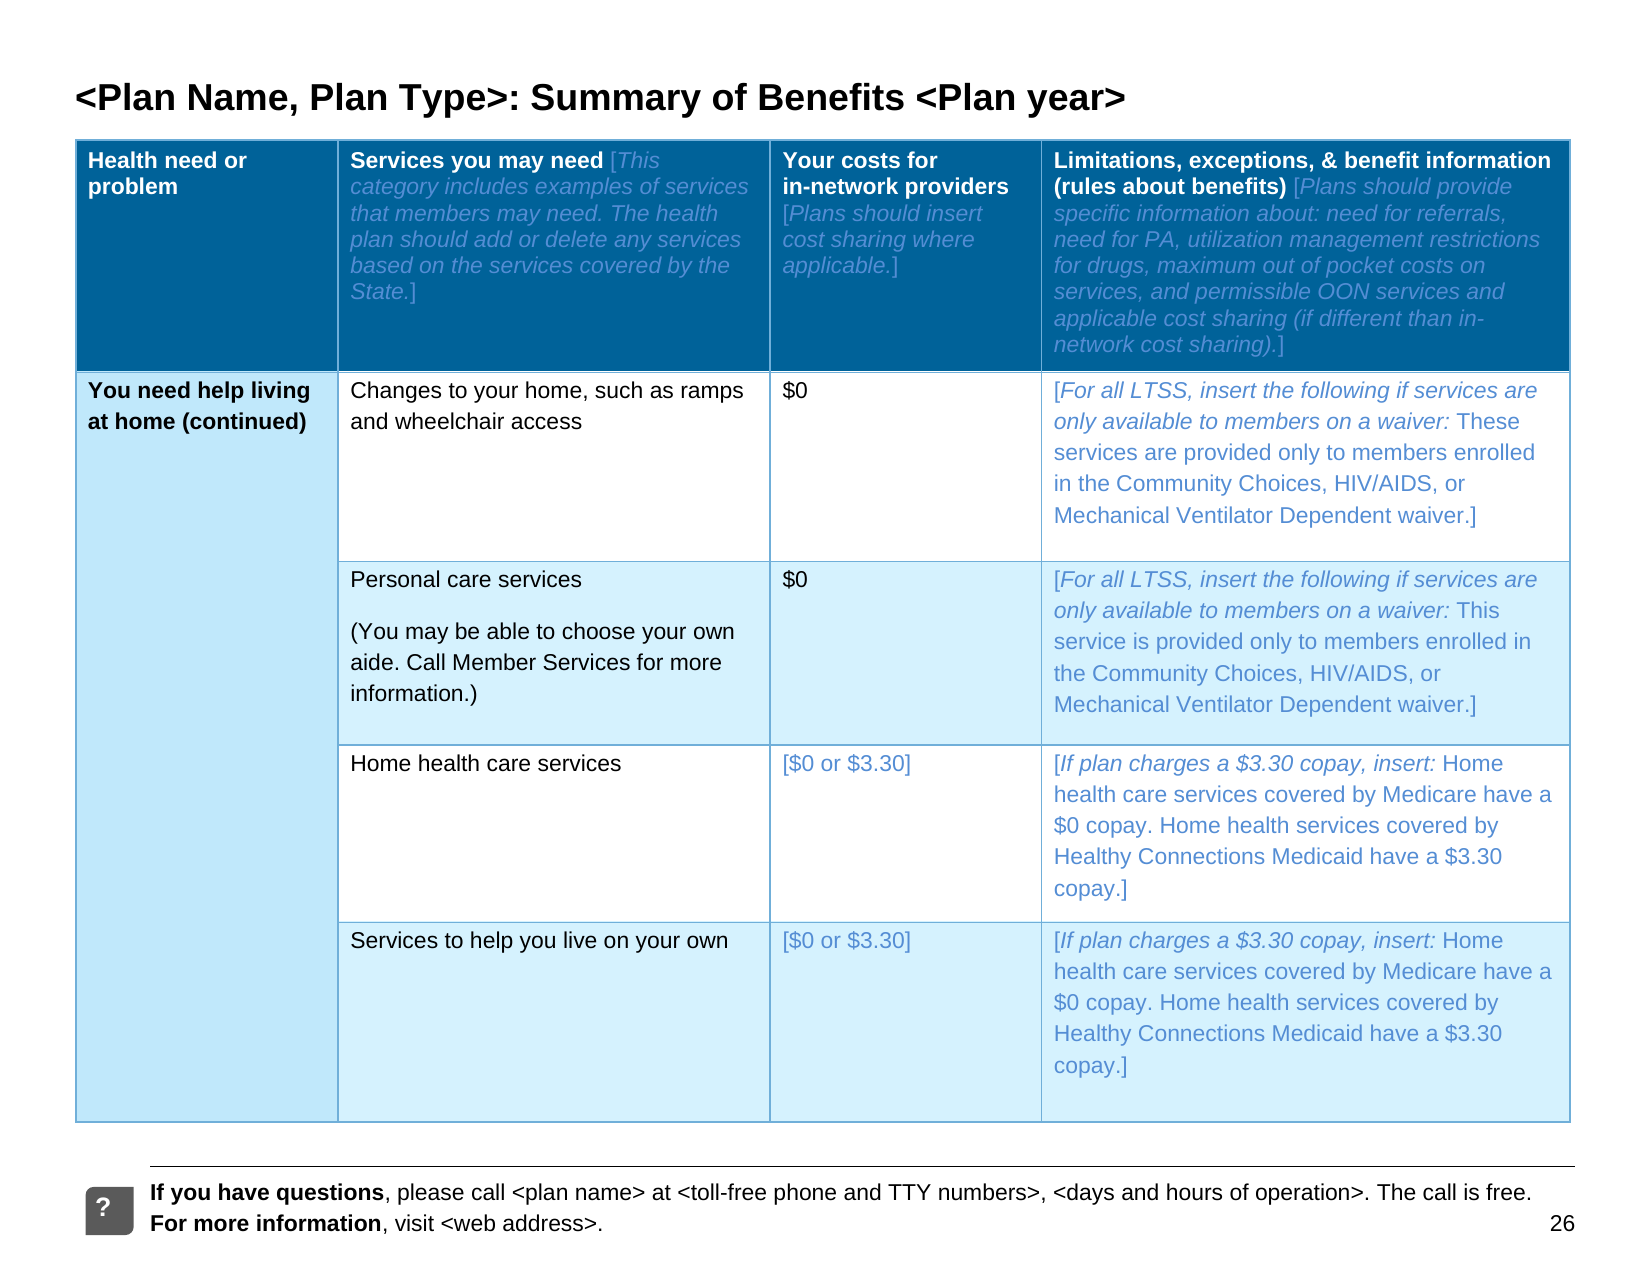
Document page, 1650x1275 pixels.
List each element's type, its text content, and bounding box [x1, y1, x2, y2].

table_cell $0 [771, 562, 1041, 744]
table_cell You need help living at home (continued) [77, 373, 337, 1121]
table_cell [$0 or $3.30] [771, 923, 1041, 1121]
table_cell Home health care services [339, 746, 769, 921]
table_header Services you may need [This category includes examples of services that members may need. The health plan should add or delete any services based on the services covered by the State.] [339, 141, 769, 371]
table_cell [If plan charges a $3.30 copay, insert: Home health care services covered by Medicare have a $0 copay. Home health services covered by Healthy Connections Medicaid have a $3.30 copay.] [1042, 923, 1569, 1121]
table_header Health need or problem [77, 141, 337, 371]
table_cell Services to help you live on your own [339, 923, 769, 1121]
table_cell Changes to your home, such as ramps and wheelchair access [339, 373, 769, 561]
table_header Your costs for in-network providers [Plans should insert cost sharing where applicable.] [771, 141, 1041, 371]
table_cell [$0 or $3.30] [771, 746, 1041, 921]
table_cell [If plan charges a $3.30 copay, insert: Home health care services covered by Medicare have a $0 copay. Home health services covered by Healthy Connections Medicaid have a $3.30 copay.] [1042, 746, 1569, 921]
table_cell [For all LTSS, insert the following if services are only available to members on a waiver: This service is provided only to members enrolled in the Community Choices, HIV/AIDS, or Mechanical Ventilator Dependent waiver.] [1042, 562, 1569, 744]
table_header Limitations, exceptions, & benefit information (rules about benefits) [Plans should provide specific information about: need for referrals, need for PA, utilization management restrictions for drugs, maximum out of pocket costs on services, and permissible OON services and applicable cost sharing (if different than in-network cost sharing).] [1042, 141, 1569, 371]
table_cell Personal care services (You may be able to choose your own aide. Call Member Services for more information.) [339, 562, 769, 744]
table_cell $0 [771, 373, 1041, 561]
